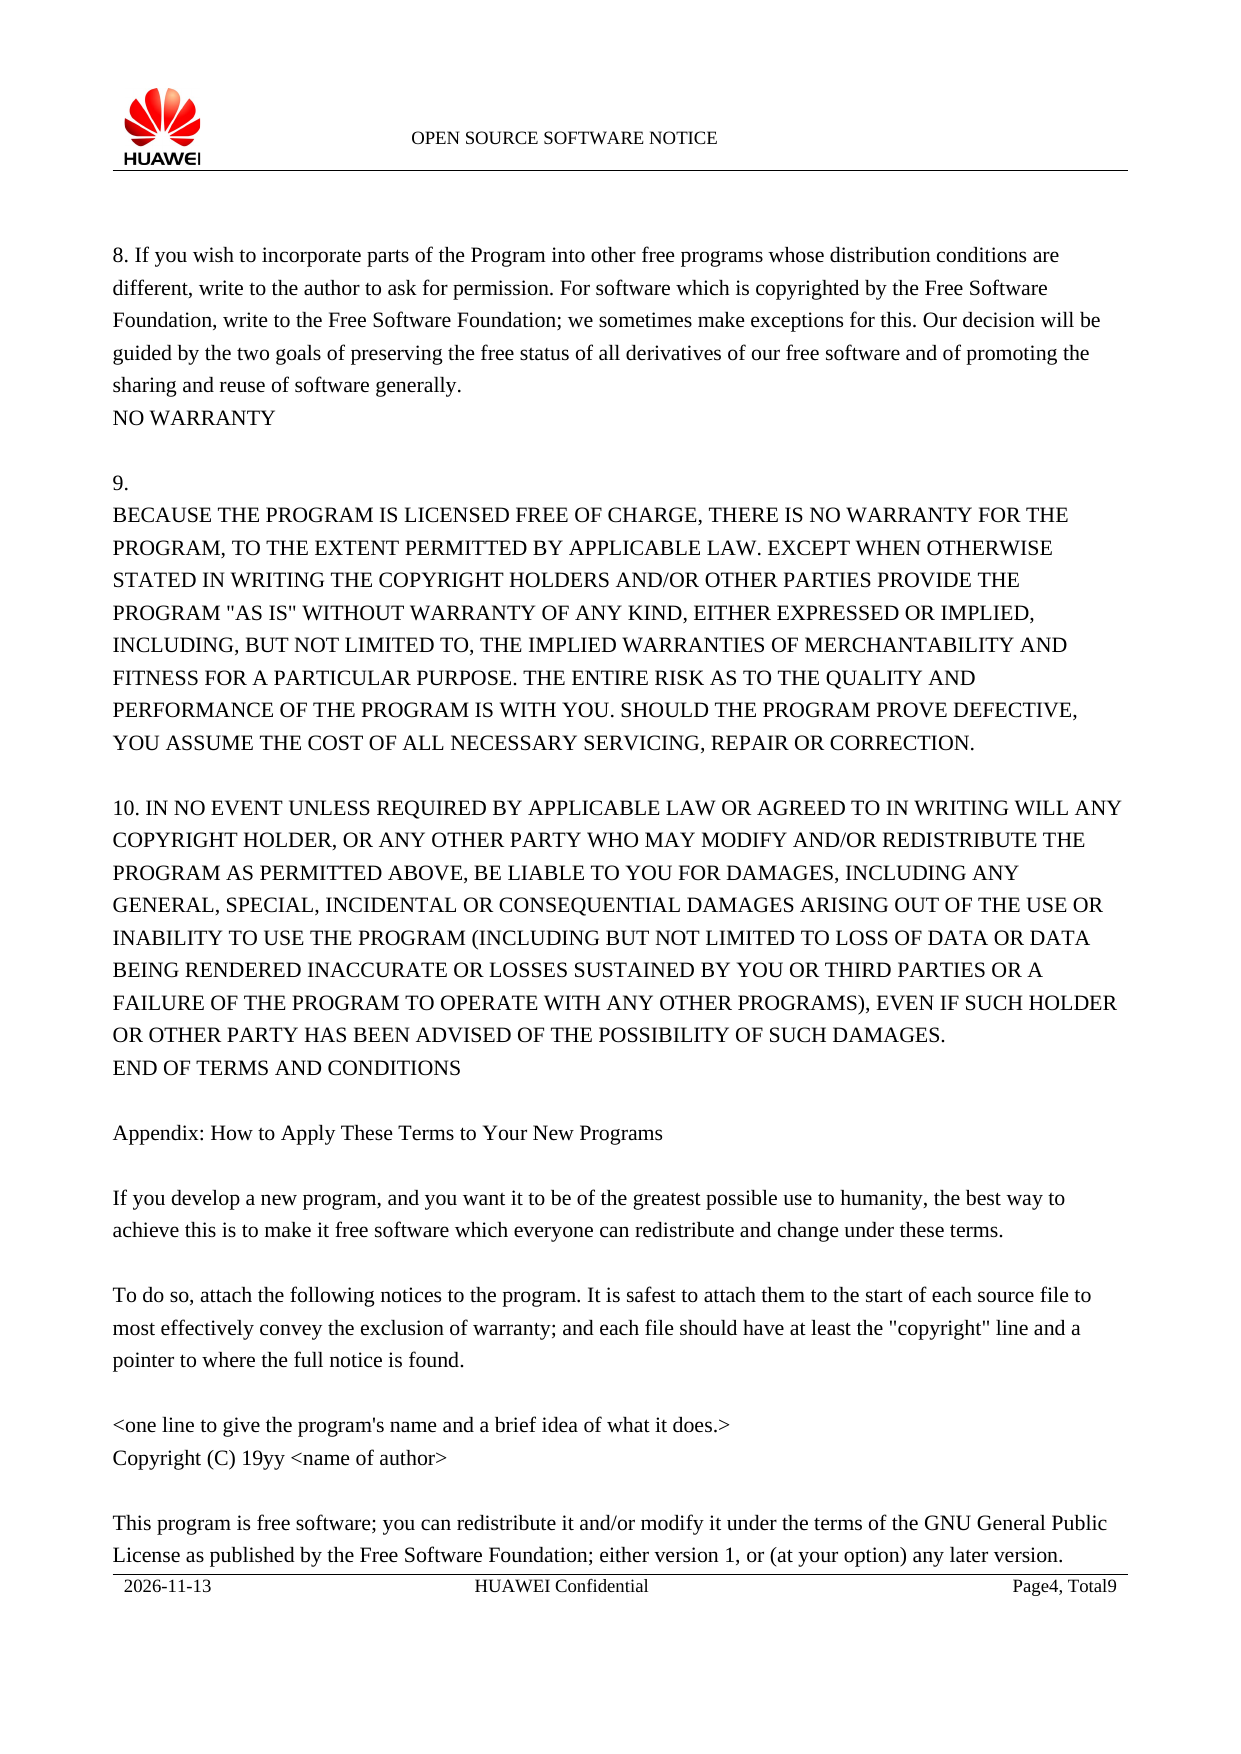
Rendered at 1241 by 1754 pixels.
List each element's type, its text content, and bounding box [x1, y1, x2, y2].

picture [124, 88, 201, 165]
